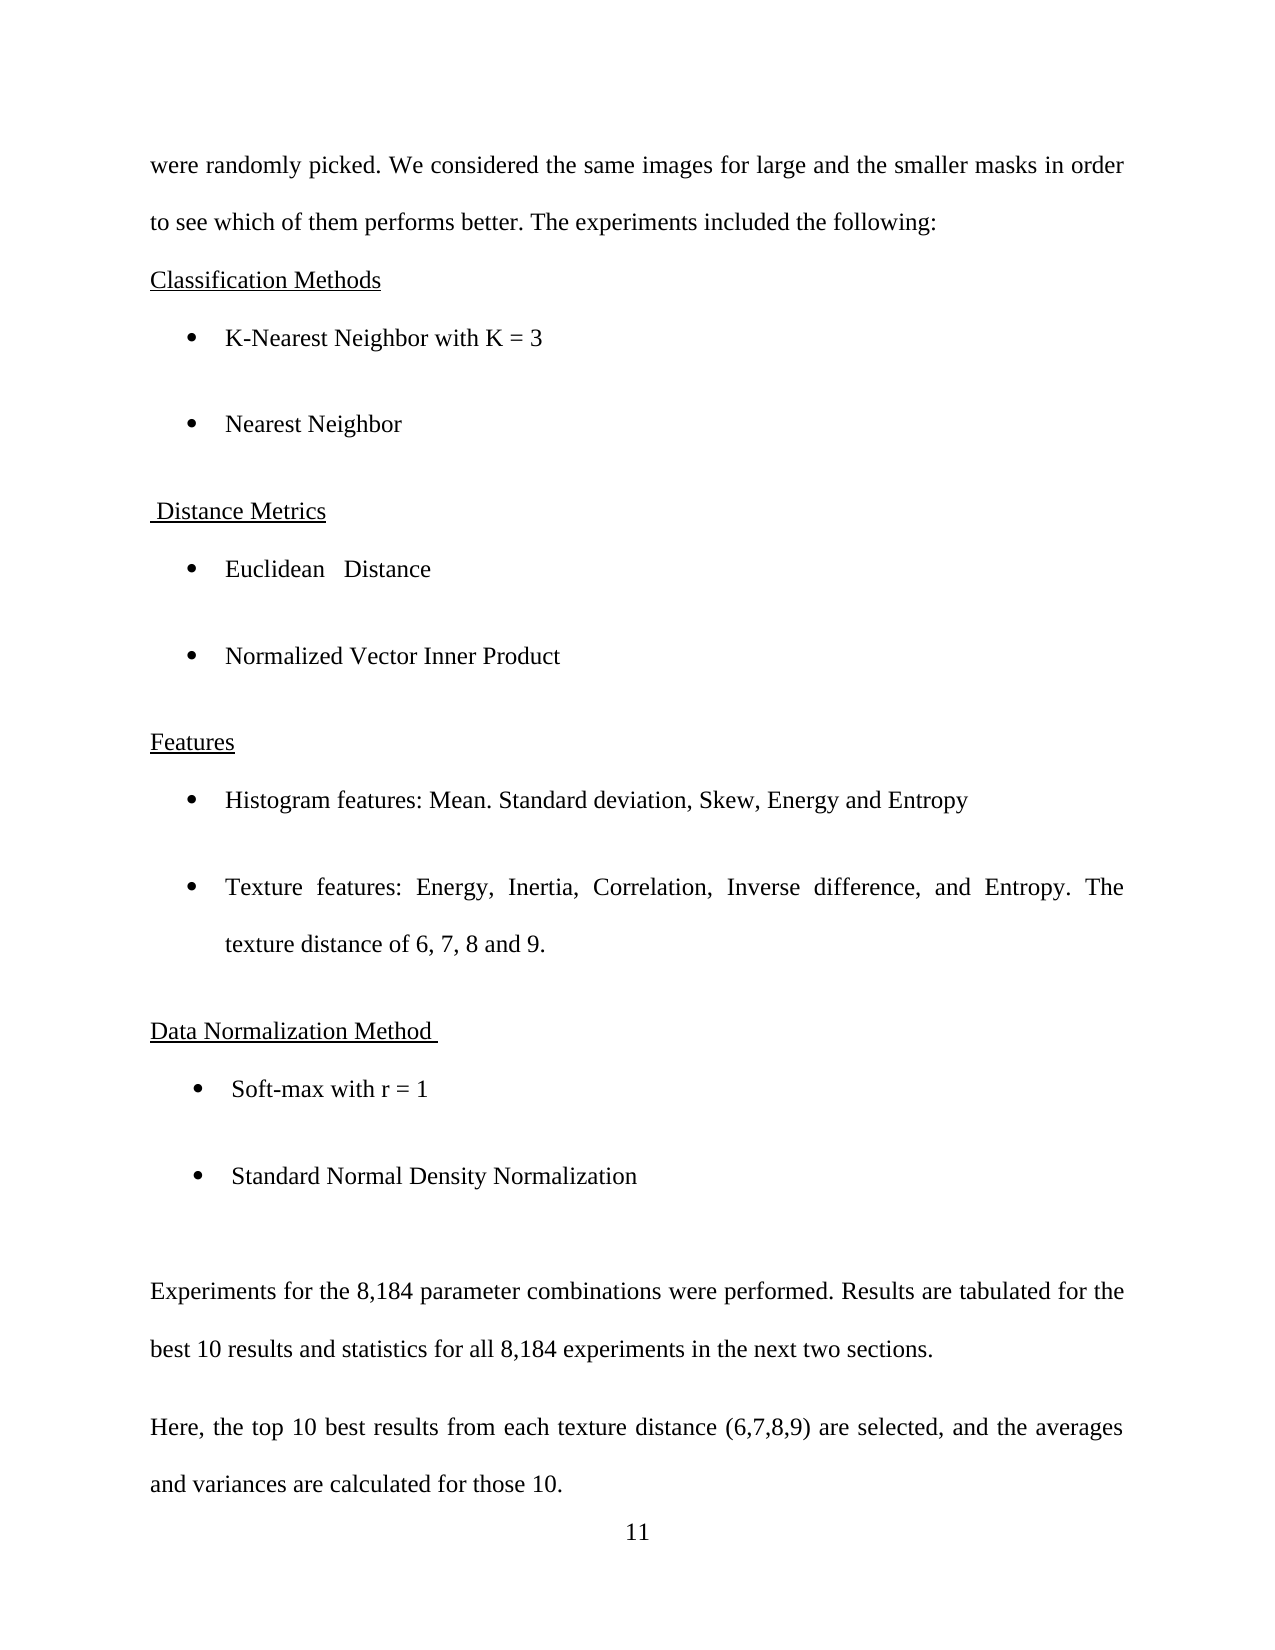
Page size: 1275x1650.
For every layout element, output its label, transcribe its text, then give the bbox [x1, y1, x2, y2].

list Nearest Neighbor [187, 409, 1125, 438]
list Texture features: Energy, Inertia, Correlation, Inverse difference, and Entropy. The texture distance of 6, 7, 8 and 9. [187, 872, 1125, 958]
list Histogram features: Mean. Standard deviation, Skew, Energy and Entropy [187, 785, 1125, 814]
text Here, the top 10 best results from each texture distance (6,7,8,9) are selected, and the averages and variances are calculated for those 10. [150, 1412, 1125, 1498]
list Normalized Vector Inner Product [187, 641, 1125, 669]
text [150, 150, 1125, 236]
text Data Normalization Method [150, 1016, 1125, 1045]
list Standard Normal Density Normalization [194, 1161, 1125, 1189]
text Features [150, 727, 1125, 756]
text Classification Methods [150, 265, 1125, 294]
list Soft-max with r = 1 [194, 1074, 1125, 1103]
list K-Nearest Neighbor with K = 3 [187, 323, 1125, 352]
text Experiments for the 8,184 parameter combinations were performed. Results are tabulated for the best 10 results and statistics for all 8,184 experiments in the next two sections. [150, 1276, 1125, 1362]
list Euclidean Distance [187, 554, 1125, 583]
text Distance Metrics [150, 496, 1125, 525]
